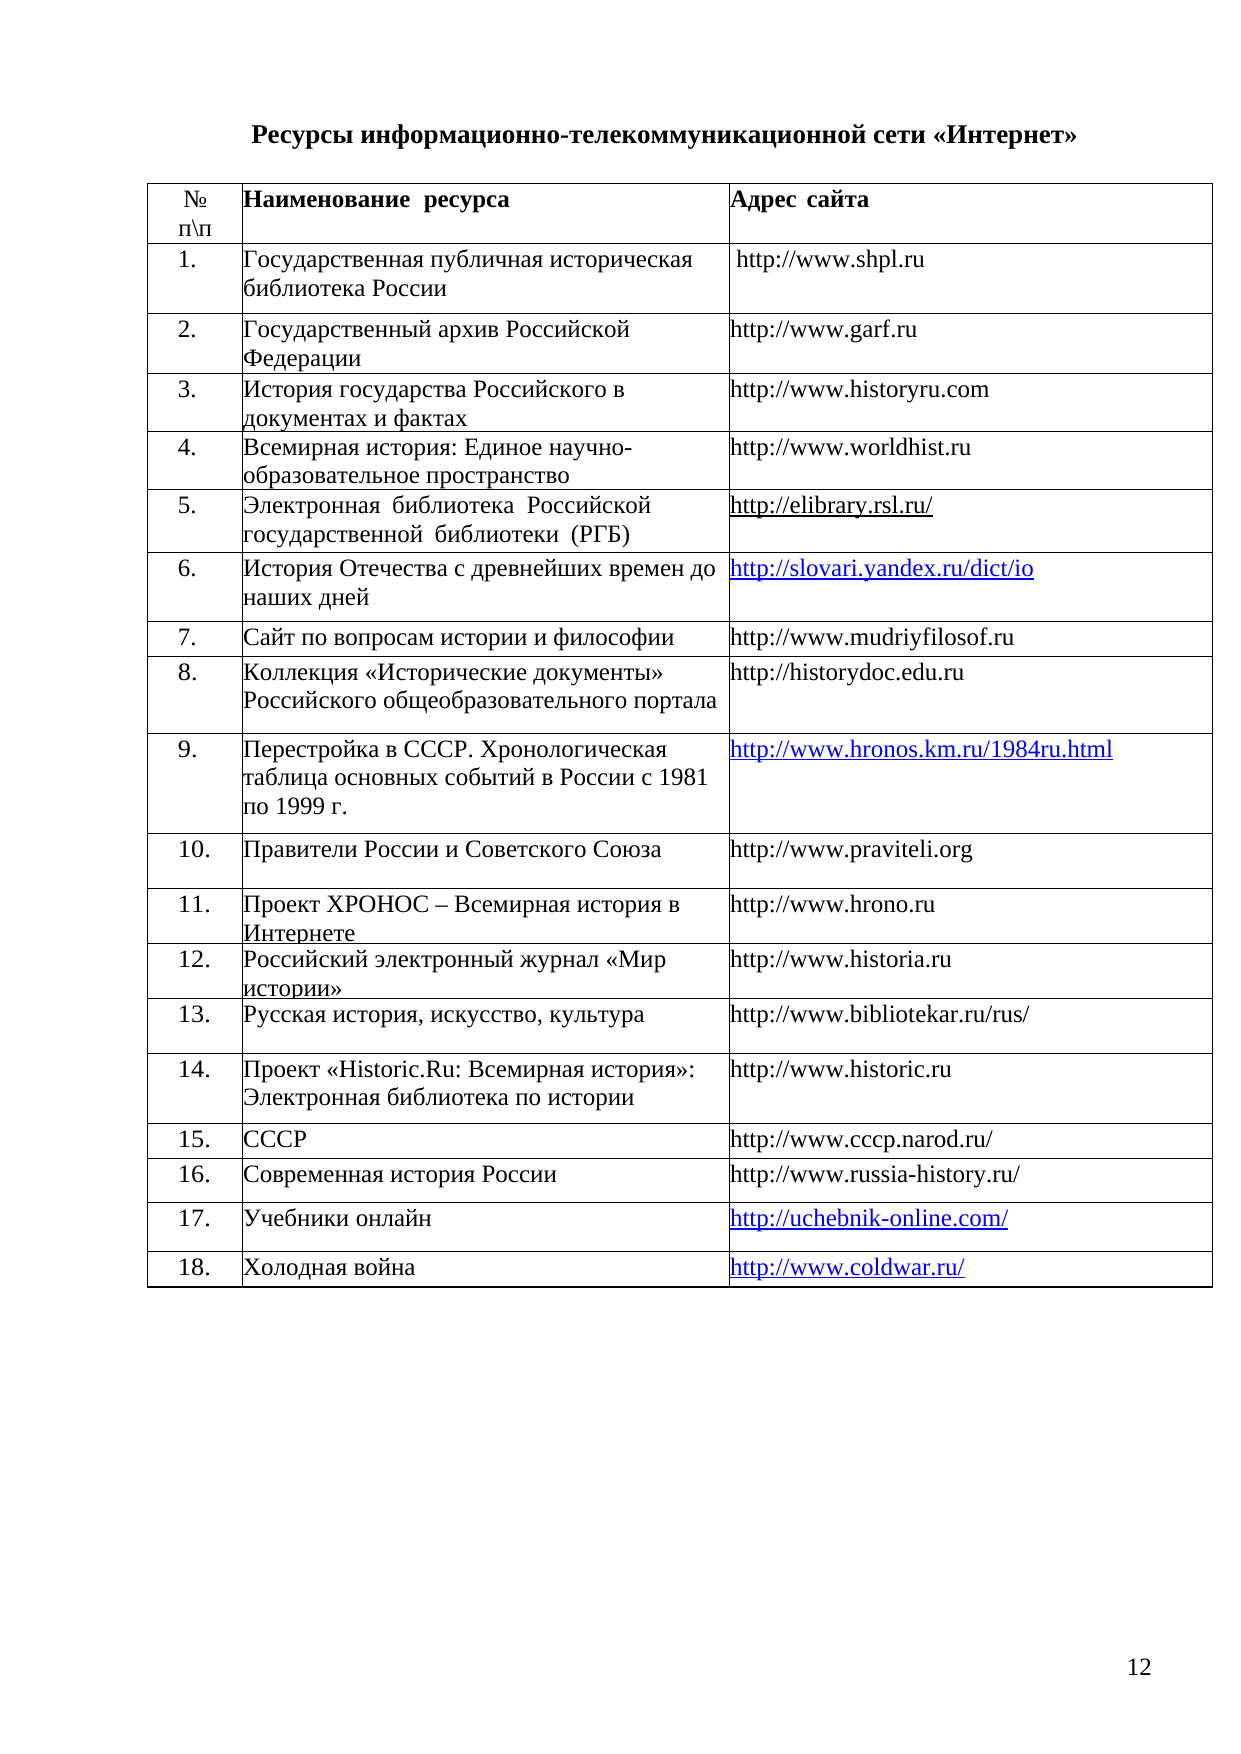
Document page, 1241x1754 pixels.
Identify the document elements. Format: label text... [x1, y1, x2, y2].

table_cell СССР [243, 1124, 729, 1158]
table_cell Современная история России [243, 1159, 729, 1202]
table_header № п\п [148, 184, 242, 243]
table_cell http://www.praviteli.org [730, 834, 1212, 888]
table_cell http://www.historia.ru [730, 944, 1212, 998]
table_cell http://uchebnik-online.com/ [730, 1203, 1212, 1251]
table_cell http://www.russia-history.ru/ [730, 1159, 1212, 1202]
table_cell Русская история, искусство, культура [243, 999, 729, 1053]
table_cell http://www.historic.ru [730, 1054, 1212, 1123]
table_cell [148, 432, 242, 489]
text Ресурсы информационно-телекоммуникационной сети «Интернет» [177, 118, 1152, 149]
table_cell Проект ХРОНОС – Всемирная история в Интернете [243, 889, 729, 943]
table_cell Проект «Historic.Ru: Всемирная история»: Электронная библиотека по истории [243, 1054, 729, 1123]
table_cell История Отечества с древнейших времен до наших дней [243, 553, 729, 621]
table_cell http://www.mudriyfilosof.ru [730, 622, 1212, 656]
table_cell [148, 734, 242, 833]
table_cell Учебники онлайн [243, 1203, 729, 1251]
table_cell Коллекция «Исторические документы» Российского общеобразовательного портала [243, 657, 729, 733]
table_cell http://www.worldhist.ru [730, 432, 1212, 489]
table_cell http://www.shpl.ru [730, 244, 1212, 313]
table_cell [148, 1252, 242, 1286]
table_cell [148, 1124, 242, 1158]
table_cell http://www.hrono.ru [730, 889, 1212, 943]
table_cell [148, 889, 242, 943]
table_cell [148, 1203, 242, 1251]
table_cell [148, 553, 242, 621]
table_cell Государственный архив Российской Федерации [243, 314, 729, 373]
table_cell [148, 314, 242, 373]
table_cell Правители России и Советского Союза [243, 834, 729, 888]
table_cell Сайт по вопросам истории и философии [243, 622, 729, 656]
table_cell http://www.cccp.narod.ru/ [730, 1124, 1212, 1158]
table_cell Холодная война [243, 1252, 729, 1286]
table_cell http://www.hronos.km.ru/1984ru.html [730, 734, 1212, 833]
table_cell История государства Российского в документах и фактах [243, 374, 729, 431]
table_cell Государственная публичная историческая библиотека России [243, 244, 729, 313]
table_cell [148, 657, 242, 733]
table_cell http://www.historyru.com [730, 374, 1212, 431]
table_cell [148, 374, 242, 431]
table_cell http://www.bibliotekar.ru/rus/ [730, 999, 1212, 1053]
table_cell [148, 244, 242, 313]
table_cell [148, 834, 242, 888]
table_cell Перестройка в СССР. Хронологическая таблица основных событий в России с 1981 по 1999 г. [243, 734, 729, 833]
table_header Наименование ресурса [243, 184, 729, 243]
table_cell [148, 1159, 242, 1202]
table_cell http://www.garf.ru [730, 314, 1212, 373]
table_cell [148, 490, 242, 552]
table_cell Российский электронный журнал «Мир истории» [243, 944, 729, 998]
table_cell Всемирная история: Единое научно-образовательное пространство [243, 432, 729, 489]
table_cell [148, 944, 242, 998]
table_cell [148, 1054, 242, 1123]
table_cell http://historydoc.edu.ru [730, 657, 1212, 733]
table_cell [148, 622, 242, 656]
table_cell Электронная библиотека Российской государственной библиотеки (РГБ) [243, 490, 729, 552]
table_header Адрес сайта [730, 184, 1212, 243]
table_cell http://elibrary.rsl.ru/ [730, 490, 1212, 552]
table_cell [148, 999, 242, 1053]
table_cell http://slovari.yandex.ru/dict/io [730, 553, 1212, 621]
table_cell http://www.coldwar.ru/ [730, 1252, 1212, 1286]
